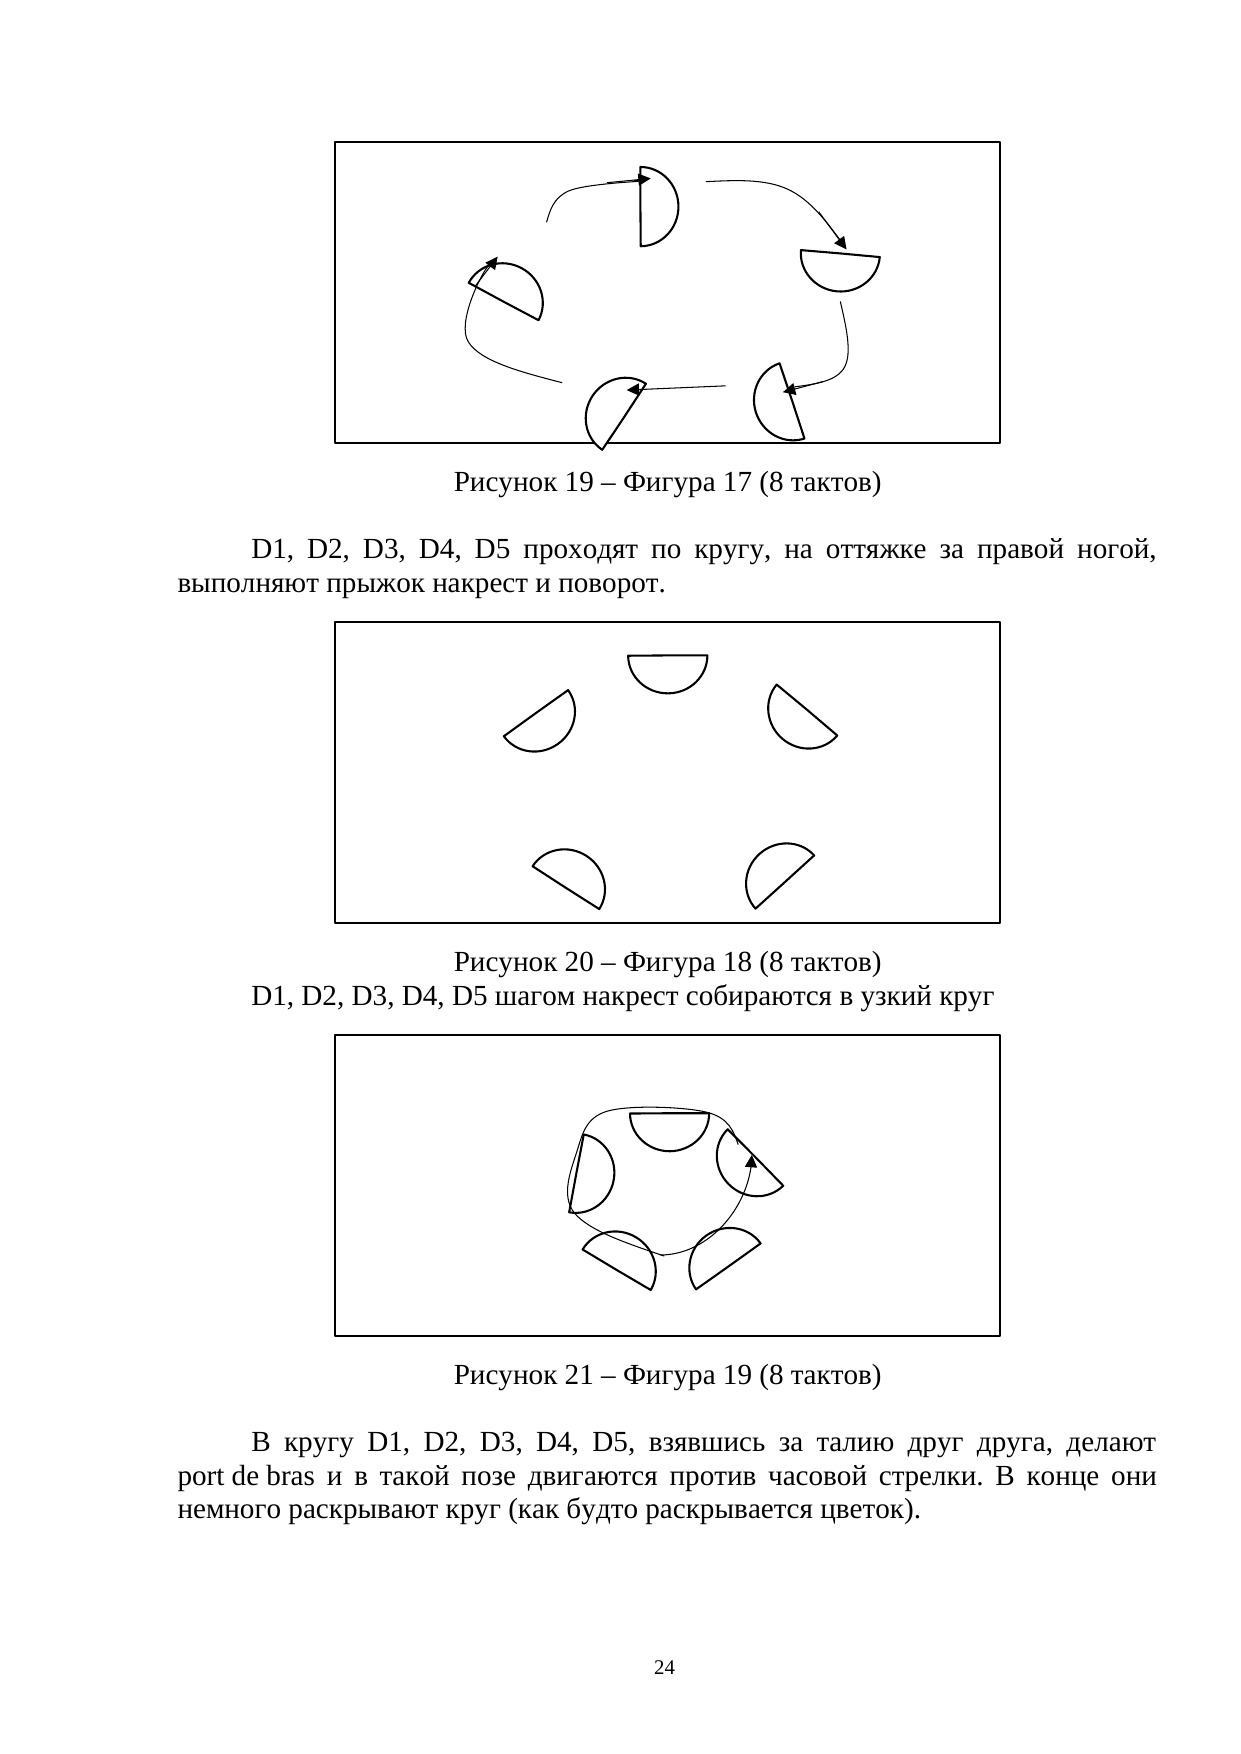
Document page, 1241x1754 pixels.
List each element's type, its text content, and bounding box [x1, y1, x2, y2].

text Рисунок 19 – Фигура 17 (8 тактов) [177, 464, 1158, 498]
text D1, D2, D3, D4, D5 шагом накрест собираются в узкий круг [177, 978, 1158, 1011]
text Рисунок 21 – Фигура 19 (8 тактов) [177, 1357, 1158, 1391]
text В кругу D1, D2, D3, D4, D5, взявшись за талию друг друга, делают port de bras и в такой позе двигаются против часовой стрелки. В конце они немного раскрывают круг (как будто раскрывается цветок). [177, 1424, 1158, 1525]
text D1, D2, D3, D4, D5 проходят по кругу, на оттяжке за правой ногой, выполняют прыжок накрест и поворот. [177, 531, 1158, 598]
text Рисунок 20 – Фигура 18 (8 тактов) [177, 944, 1158, 978]
